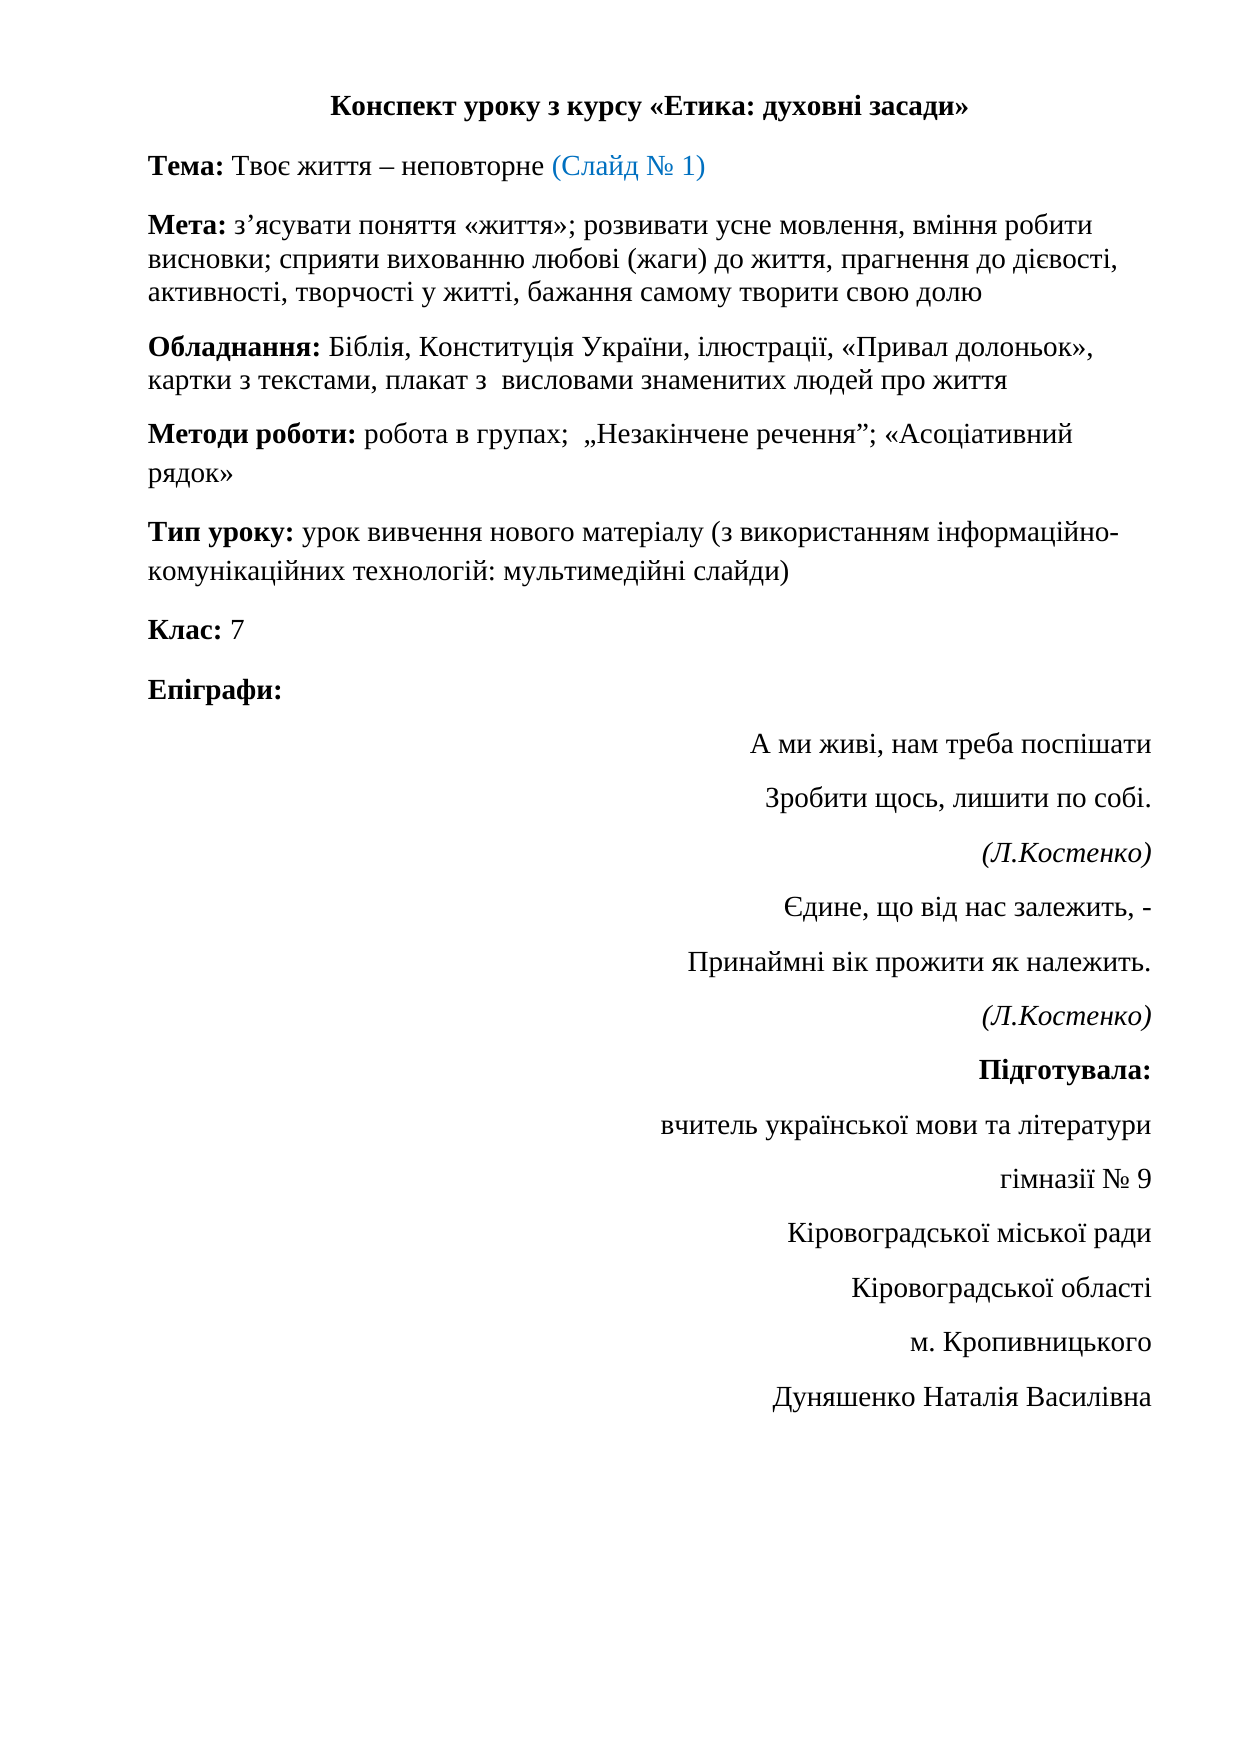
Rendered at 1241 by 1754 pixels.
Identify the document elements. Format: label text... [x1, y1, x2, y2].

text Тип уроку: урок вивчення нового матеріалу (з використанням інформаційно-комунікаційних технологій: мультимедійні слайди) [148, 514, 1152, 587]
text Дуняшенко Наталія Василівна [148, 1379, 1152, 1412]
text А ми живі, нам треба поспішати [148, 726, 1152, 760]
text Принаймні вік прожити як належить. [148, 944, 1152, 977]
text (Л.Костенко) [148, 998, 1152, 1032]
text м. Кропивницького [148, 1324, 1152, 1358]
text Підготувала: [148, 1052, 1152, 1086]
text Обладнання: Біблія, Конституція України, ілюстрації, «Привал долоньок», картки з текстами, плакат з висловами знаменитих людей про життя [148, 329, 1152, 396]
text Епіграфи: [148, 672, 1152, 705]
text Зробити щось, лишити по собі. [148, 781, 1152, 814]
text Клас: 7 [148, 612, 1152, 646]
text Тема: Твоє життя – неповторне (Слайд № 1) [148, 148, 1152, 181]
text Кіровоградської міської ради [148, 1216, 1152, 1249]
text Мета: з’ясувати поняття «життя»; розвивати усне мовлення, вміння робити висновки; сприяти вихованню любові (жаги) до життя, прагнення до дієвості, активності, творчості у житті, бажання самому творити свою долю [148, 207, 1152, 308]
text Єдине, що від нас залежить, - [148, 889, 1152, 923]
text вчитель української мови та літератури [148, 1107, 1152, 1140]
text Кіровоградської області [148, 1270, 1152, 1303]
text (Л.Костенко) [148, 835, 1152, 868]
text Методи роботи: робота в групах; „Незакінчене речення”; «Асоціативний рядок» [148, 417, 1152, 489]
text гімназії № 9 [148, 1161, 1152, 1195]
text Конспект уроку з курсу «Етика: духовні засади» [148, 88, 1152, 122]
